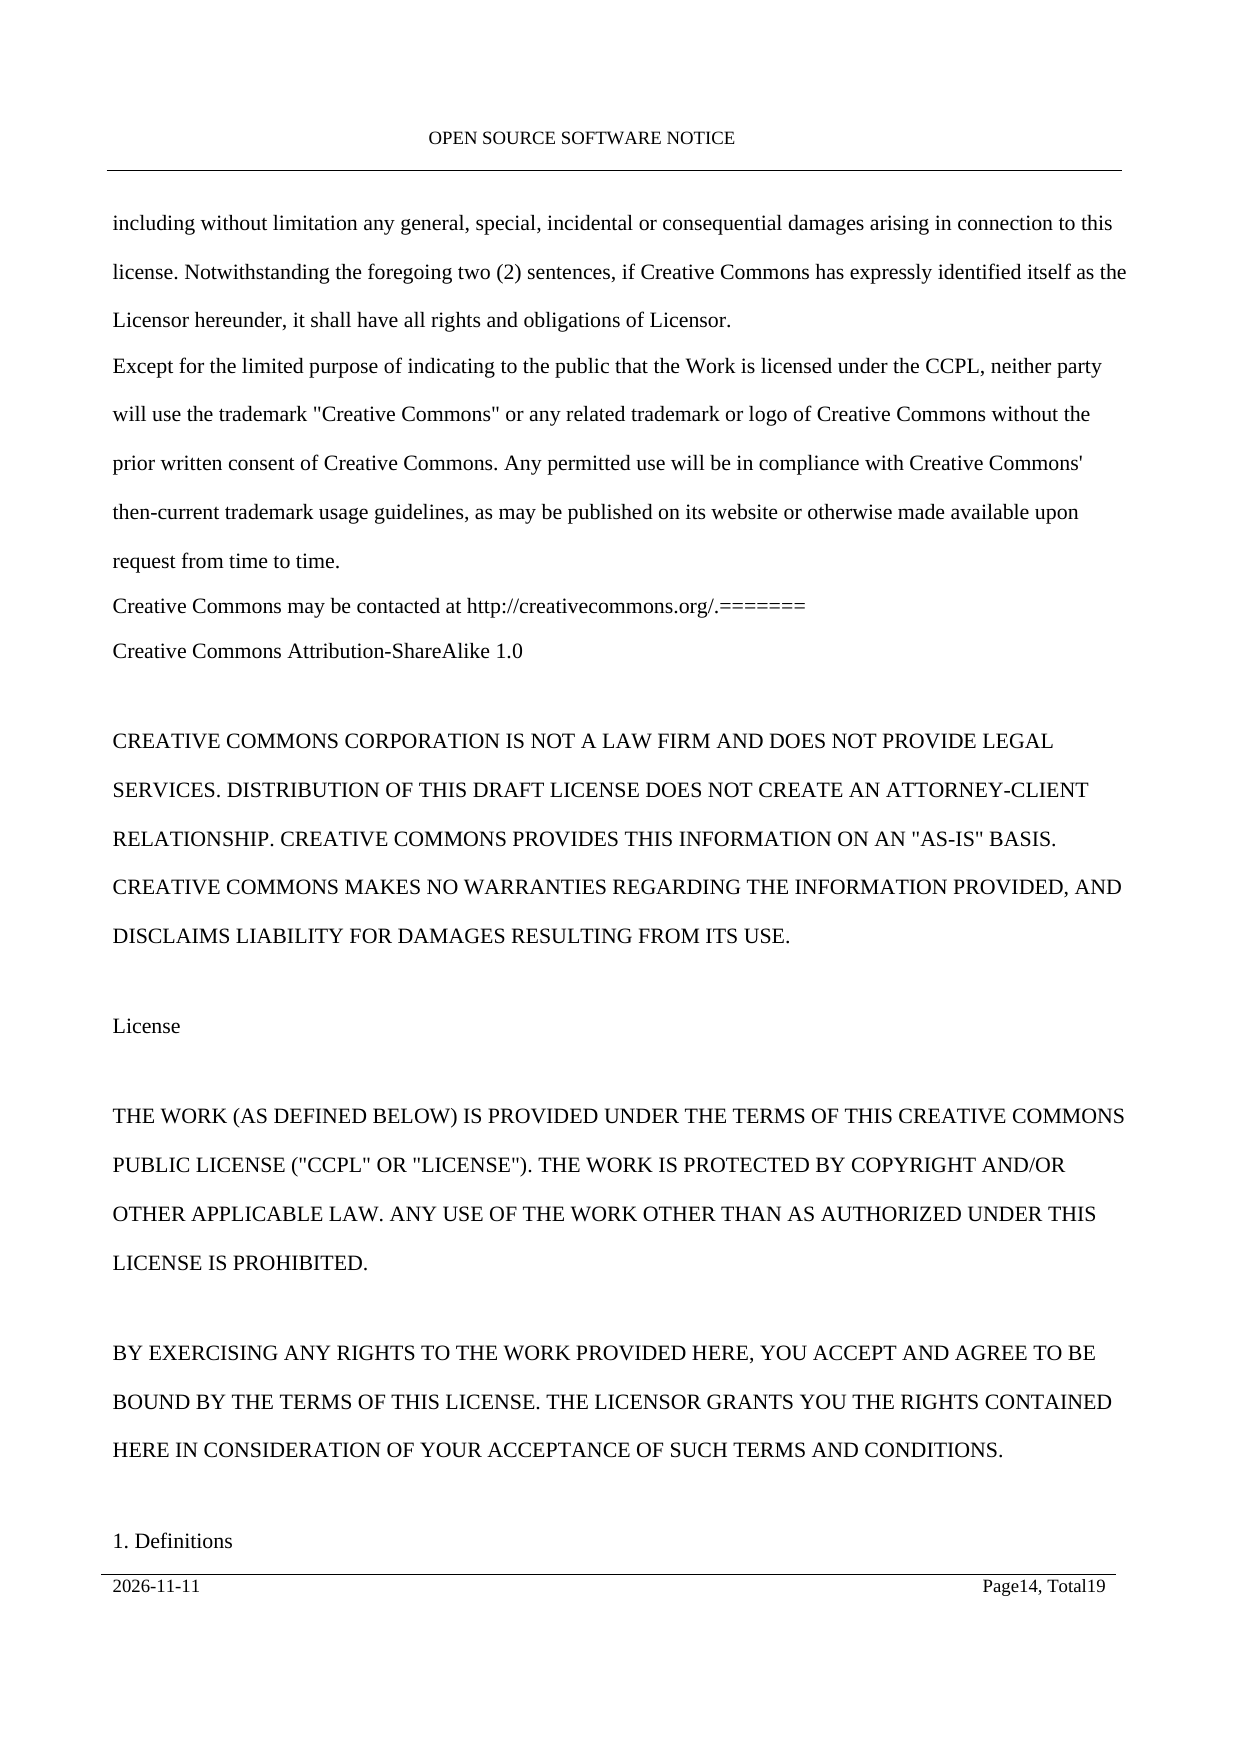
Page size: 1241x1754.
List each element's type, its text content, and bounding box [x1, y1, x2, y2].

text Except for the limited purpose of indicating to the public that the Work is licensed under the CCPL, neither party will use the trademark "Creative Commons" or any related trademark or logo of Creative Commons without the prior written consent of Creative Commons. Any permitted use will be in compliance with Creative Commons' then-current trademark usage guidelines, as may be published on its website or otherwise made available upon request from time to time. [112, 349, 1128, 576]
text CREATIVE COMMONS CORPORATION IS NOT A LAW FIRM AND DOES NOT PROVIDE LEGAL SERVICES. DISTRIBUTION OF THIS DRAFT LICENSE DOES NOT CREATE AN ATTORNEY-CLIENT RELATIONSHIP. CREATIVE COMMONS PROVIDES THIS INFORMATION ON AN "AS-IS" BASIS. CREATIVE COMMONS MAKES NO WARRANTIES REGARDING THE INFORMATION PROVIDED, AND DISCLAIMS LIABILITY FOR DAMAGES RESULTING FROM ITS USE. [112, 724, 1128, 952]
text Creative Commons may be contacted at http://creativecommons.org/.======= [112, 589, 1128, 622]
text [112, 206, 1128, 336]
text Creative Commons Attribution-ShareAlike 1.0 [112, 634, 1128, 667]
text License [112, 1009, 1128, 1042]
text 1. Definitions [112, 1524, 1128, 1556]
text THE WORK (AS DEFINED BELOW) IS PROVIDED UNDER THE TERMS OF THIS CREATIVE COMMONS PUBLIC LICENSE ("CCPL" OR "LICENSE"). THE WORK IS PROTECTED BY COPYRIGHT AND/OR OTHER APPLICABLE LAW. ANY USE OF THE WORK OTHER THAN AS AUTHORIZED UNDER THIS LICENSE IS PROHIBITED. [112, 1100, 1128, 1278]
text BY EXERCISING ANY RIGHTS TO THE WORK PROVIDED HERE, YOU ACCEPT AND AGREE TO BE BOUND BY THE TERMS OF THIS LICENSE. THE LICENSOR GRANTS YOU THE RIGHTS CONTAINED HERE IN CONSIDERATION OF YOUR ACCEPTANCE OF SUCH TERMS AND CONDITIONS. [112, 1336, 1128, 1466]
